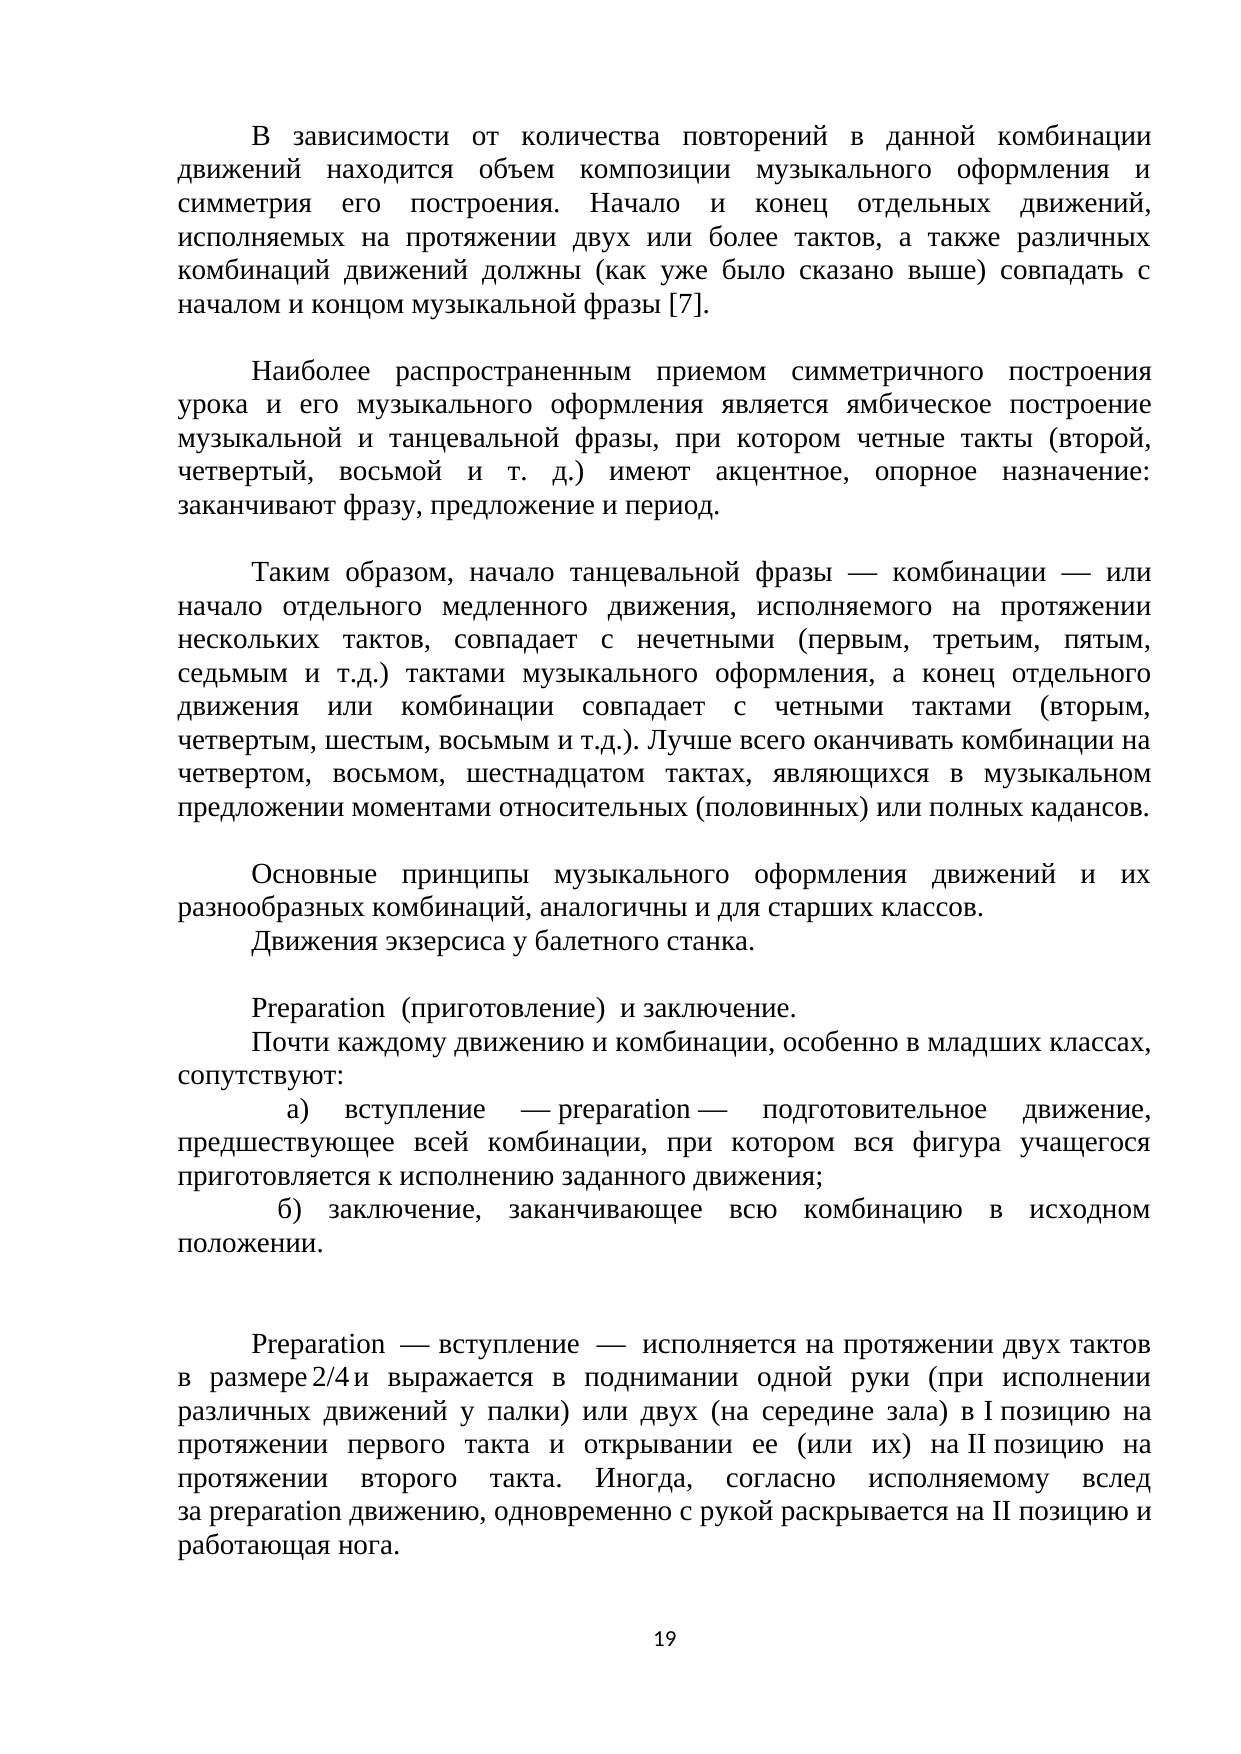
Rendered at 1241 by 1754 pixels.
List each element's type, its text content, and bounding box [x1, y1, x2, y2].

text Почти каждому движению и комбинации, особенно в младших классах, сопутствуют: [177, 1024, 1152, 1091]
text Preparation (приготовление) и заключение. [177, 990, 1152, 1024]
text Движения экзерсиса у балетного станка. [177, 923, 1152, 957]
text Таким образом, начало танцевальной фразы ― комбинации ― или начало отдельного медленного движения, исполняемого на протяжении нескольких тактов, совпадает с нечетными (первым, третьим, пятым, седьмым и т.д.) тактами музыкального оформления, а конец отдельного движения или комбинации совпадает с четными тактами (вторым, четвертым, шестым, восьмым и т.д.). Лучше всего оканчивать комбинации на четвертом, восьмом, шестнадцатом тактах, являющихся в музыкальном предложении моментами относительных (половинных) или полных кадансов. [177, 554, 1152, 822]
text Основные принципы музыкального оформления движений и их разнообразных комбинаций, аналогичны и для старших классов. [177, 856, 1152, 923]
text а) вступление ― preparation ― подготовительное движение, предшествующее всей комбинации, при котором вся фигура учащегося приготовляется к исполнению заданного движения; [177, 1091, 1152, 1192]
text Наиболее распространенным приемом симметричного построения урока и его музыкального оформления является ямбическое построение музыкальной и танцевальной фразы, при котором четные такты (второй, четвертый, восьмой и т. д.) имеют акцентное, опорное назначение: заканчивают фразу, предложение и период. [177, 353, 1152, 521]
text В зависимости от количества повторений в данной комбинации движений находится объем композиции музыкального оформления и симметрия его построения. Начало и конец отдельных движений, исполняемых на протяжении двух или более тактов, а также различных комбинаций движений должны (как уже было сказано выше) совпадать с началом и концом музыкальной фразы [7]. [177, 118, 1152, 319]
text б) заключение, заканчивающее всю комбинацию в исходном положении. [177, 1192, 1152, 1259]
text Preparation ― вступление ― исполняется на протяжении двух тактов в размере 2/4 и выражается в поднимании одной руки (при исполнении различных движений у палки) или двух (на середине зала) в I позицию на протяжении первого такта и открывании ее (или их) на II позицию на протяжении второго такта. Иногда, согласно исполняемому вслед за preparation движению, одновременно с рукой раскрывается на II позицию и работающая нога. [177, 1326, 1152, 1561]
